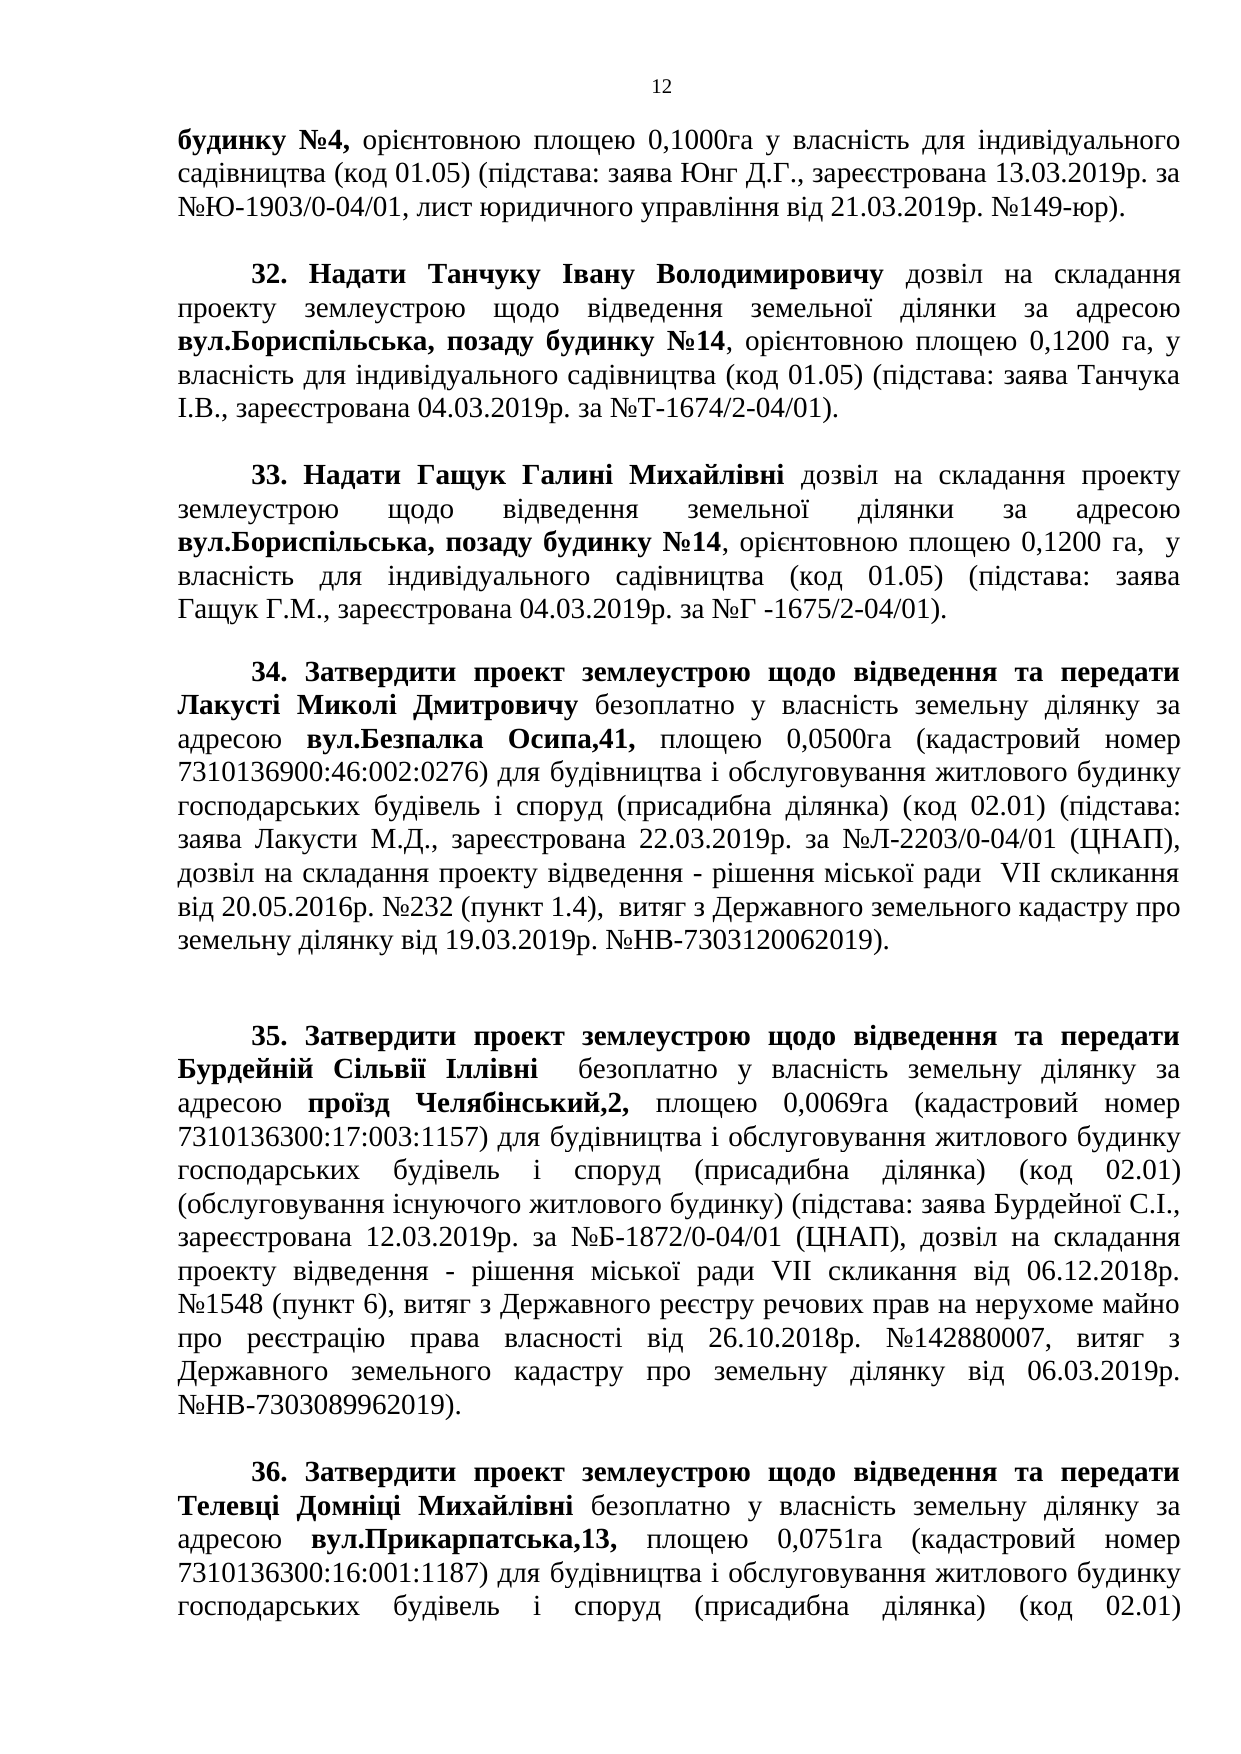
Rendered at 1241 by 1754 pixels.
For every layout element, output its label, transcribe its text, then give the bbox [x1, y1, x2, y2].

text 34. Затвердити проект землеустрою щодо відведення та передати Лакусті Миколі Дмитровичу безоплатно у власність земельну ділянку за адресою вул.Безпалка Осипа,41, площею 0,0500га (кадастровий номер 7310136900:46:002:0276) для будівництва і обслуговування житлового будинку господарських будівель і споруд (присадибна ділянка) (код 02.01) (підстава: заява Лакусти М.Д., зареєстрована 22.03.2019р. за №Л-2203/0-04/01 (ЦНАП), дозвіл на складання проекту відведення - рішення міської ради VІI скликання від 20.05.2016р. №232 (пункт 1.4), витяг з Державного земельного кадастру про земельну ділянку від 19.03.2019р. №НВ-7303120062019). [177, 654, 1181, 788]
text 34. Затвердити проект землеустрою щодо відведення та передати Лакусті Миколі Дмитровичу безоплатно у власність земельну ділянку за адресою вул.Безпалка Осипа,41, площею 0,0500га (кадастровий номер 7310136900:46:002:0276) для будівництва і обслуговування житлового будинку господарських будівель і споруд (присадибна ділянка) (код 02.01) (підстава: заява Лакусти М.Д., зареєстрована 22.03.2019р. за №Л-2203/0-04/01 (ЦНАП), дозвіл на складання проекту відведення - рішення міської ради VІI скликання від 20.05.2016р. №232 (пункт 1.4), витяг з Державного земельного кадастру про земельну ділянку від 19.03.2019р. №НВ-7303120062019). [177, 788, 1181, 956]
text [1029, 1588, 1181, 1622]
text 35. Затвердити проект землеустрою щодо відведення та передати Бурдейній Сільвії Іллівні безоплатно у власність земельну ділянку за адресою проїзд Челябінський,2, площею 0,0069га (кадастровий номер 7310136300:17:003:1157) для будівництва і обслуговування житлового будинку господарських будівель і споруд (присадибна ділянка) (код 02.01) (обслуговування існуючого житлового будинку) (підстава: заява Бурдейної С.І., зареєстрована 12.03.2019р. за №Б-1872/0-04/01 (ЦНАП), дозвіл на складання проекту відведення - рішення міської ради VІI скликання від 06.12.2018р. №1548 (пункт 6), витяг з Державного реєстру речових прав на нерухоме майно про реєстрацію права власності від 26.10.2018р. №142880007, витяг з Державного земельного кадастру про земельну ділянку від 06.03.2019р. №НВ-7303089962019). [177, 1018, 1181, 1152]
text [177, 1454, 1181, 1588]
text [177, 118, 1181, 223]
text 32. Надати Танчуку Івану Володимировичу дозвіл на складання проекту землеустрою щодо відведення земельної ділянки за адресою вул.Бориспільська, позаду будинку №14, орієнтовною площею 0,1200 га, у власність для індивідуального садівництва (код 01.05) (підстава: заява Танчука І.В., зареєстрована 04.03.2019р. за №Т-1674/2-04/01). [177, 256, 1181, 424]
text 33. Надати Гащук Галині Михайлівні дозвіл на складання проекту землеустрою щодо відведення земельної ділянки за адресою вул.Бориспільська, позаду будинку №14, орієнтовною площею 0,1200 га, у власність для індивідуального садівництва (код 01.05) (підстава: заява Гащук Г.М., зареєстрована 04.03.2019р. за №Г -1675/2-04/01). [177, 457, 1181, 625]
text 35. Затвердити проект землеустрою щодо відведення та передати Бурдейній Сільвії Іллівні безоплатно у власність земельну ділянку за адресою проїзд Челябінський,2, площею 0,0069га (кадастровий номер 7310136300:17:003:1157) для будівництва і обслуговування житлового будинку господарських будівель і споруд (присадибна ділянка) (код 02.01) (обслуговування існуючого житлового будинку) (підстава: заява Бурдейної С.І., зареєстрована 12.03.2019р. за №Б-1872/0-04/01 (ЦНАП), дозвіл на складання проекту відведення - рішення міської ради VІI скликання від 06.12.2018р. №1548 (пункт 6), витяг з Державного реєстру речових прав на нерухоме майно про реєстрацію права власності від 26.10.2018р. №142880007, витяг з Державного земельного кадастру про земельну ділянку від 06.03.2019р. №НВ-7303089962019). [177, 1152, 1181, 1421]
